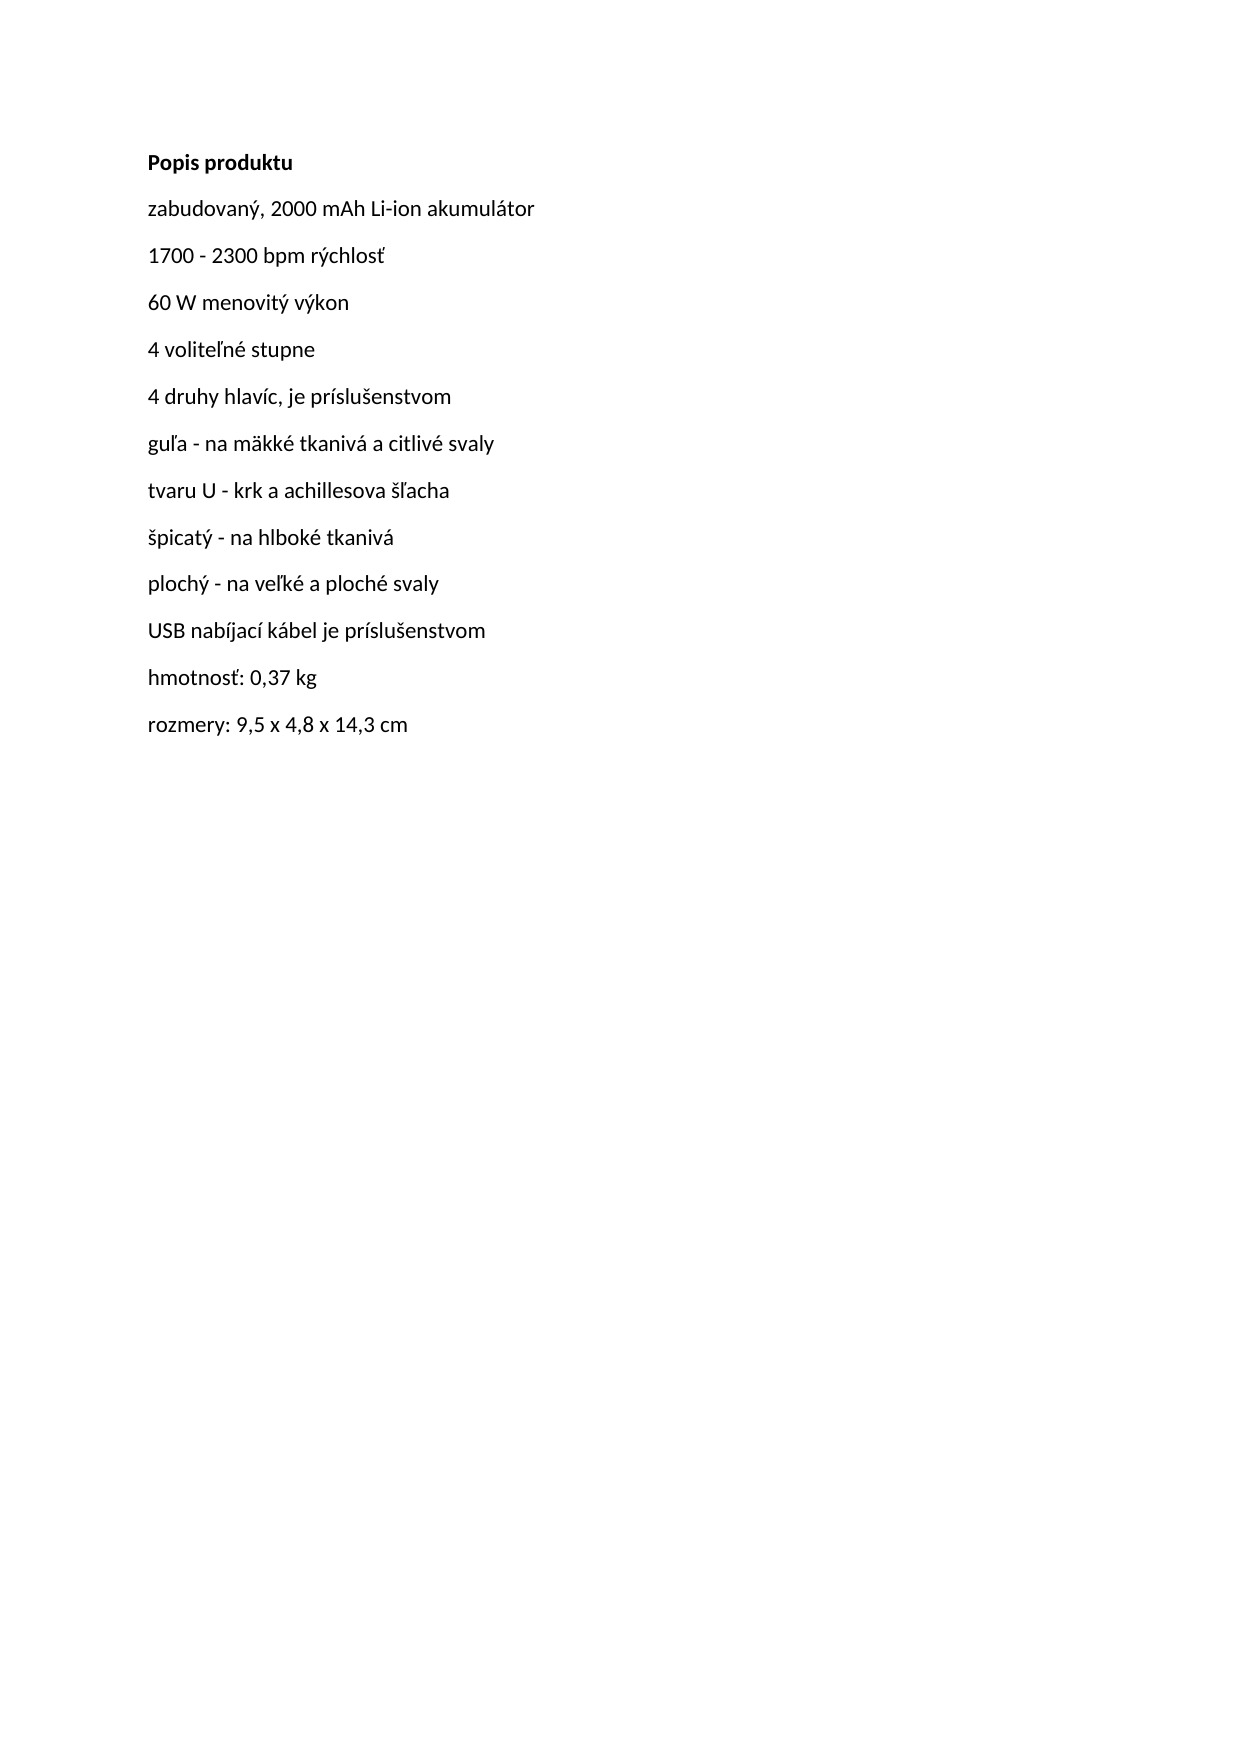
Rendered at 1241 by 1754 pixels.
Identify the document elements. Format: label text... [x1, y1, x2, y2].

text plochý - na veľké a ploché svaly [148, 569, 1093, 597]
text hmotnosť: 0,37 kg [148, 663, 1093, 691]
text 1700 - 2300 bpm rýchlosť [148, 241, 1093, 269]
text špicatý - na hlboké tkanivá [148, 523, 1093, 551]
text 60 W menovitý výkon [148, 288, 1093, 316]
text Popis produktu [148, 148, 1093, 176]
text zabudovaný, 2000 mAh Li-ion akumulátor [148, 194, 1093, 222]
text guľa - na mäkké tkanivá a citlivé svaly [148, 429, 1093, 457]
text USB nabíjací kábel je príslušenstvom [148, 616, 1093, 644]
text tvaru U - krk a achillesova šľacha [148, 476, 1093, 504]
text 4 voliteľné stupne [148, 335, 1093, 363]
text 4 druhy hlavíc, je príslušenstvom [148, 382, 1093, 410]
text rozmery: 9,5 x 4,8 x 14,3 cm [148, 710, 1093, 738]
